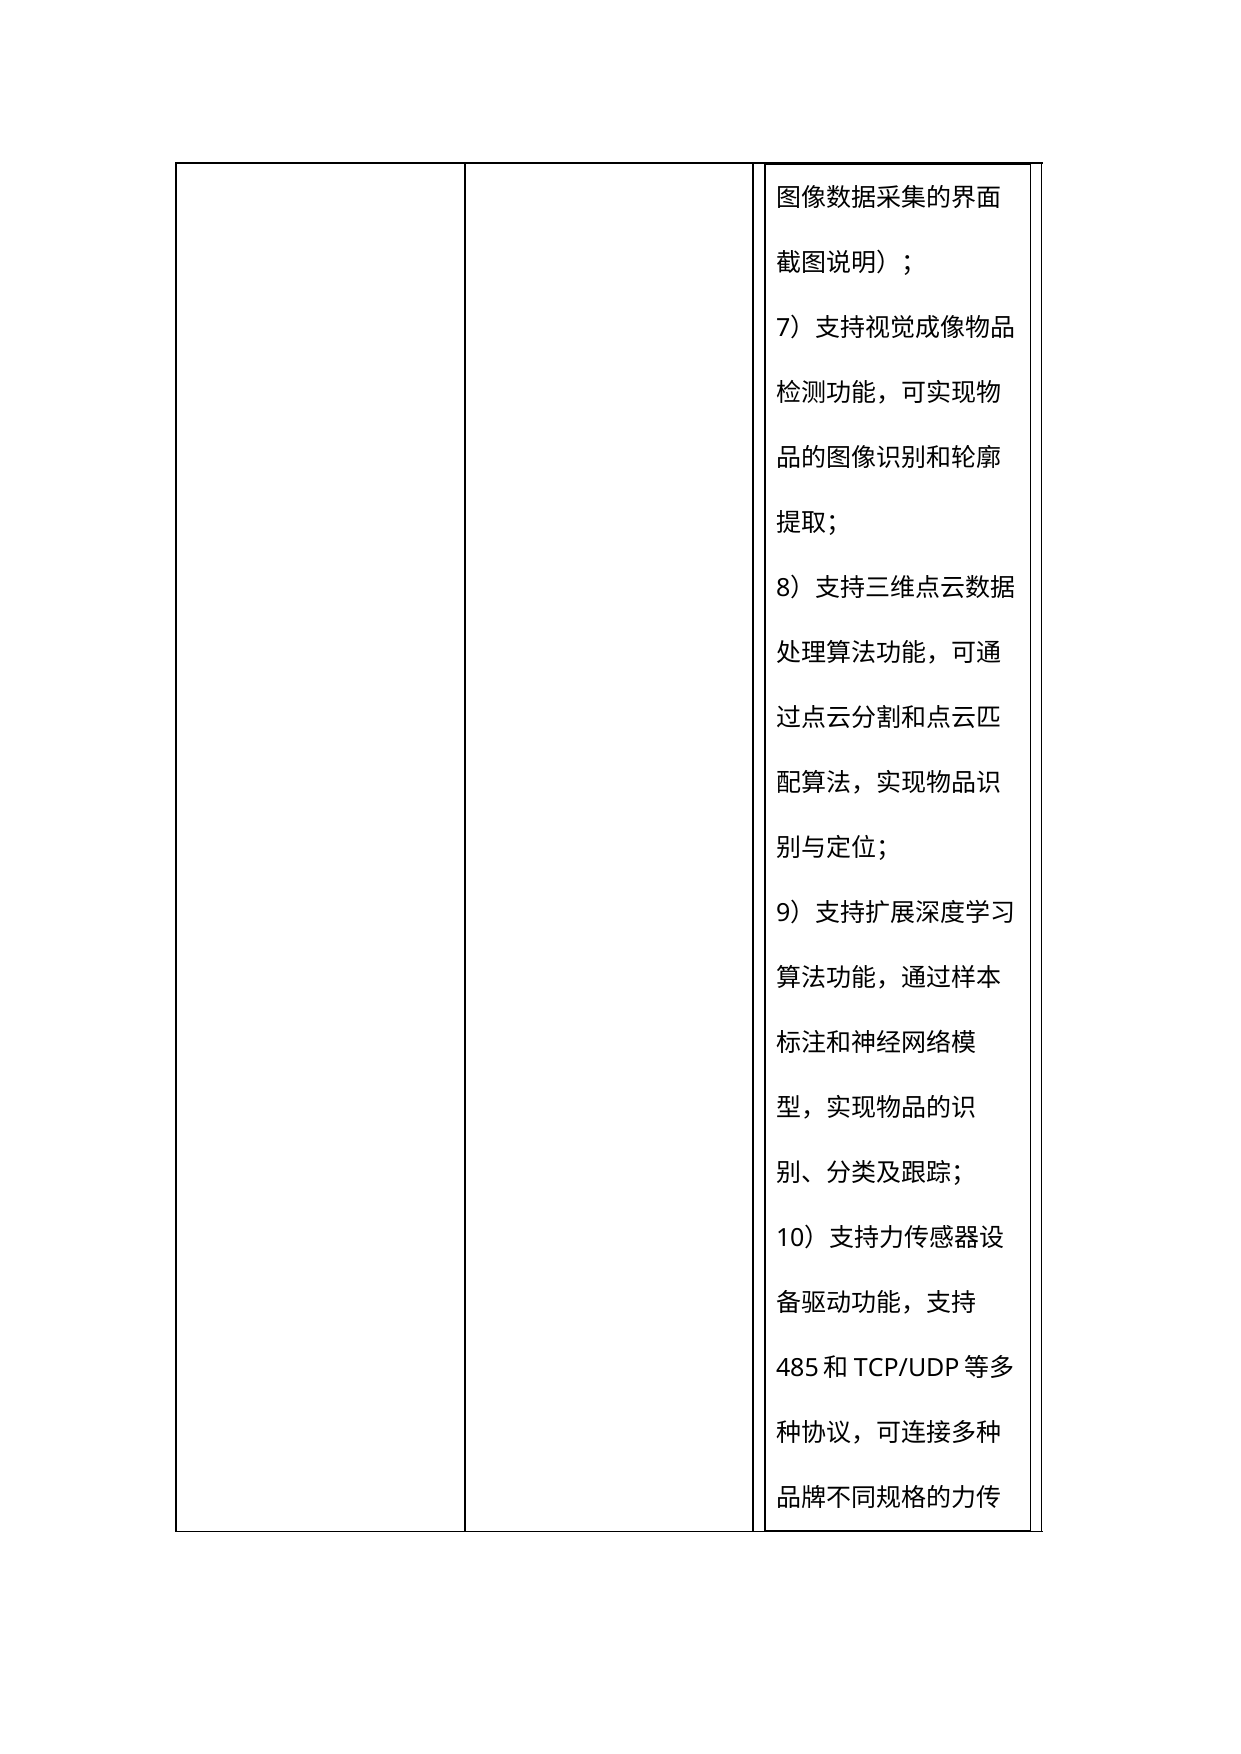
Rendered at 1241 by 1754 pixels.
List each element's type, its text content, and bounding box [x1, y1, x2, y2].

table_cell [766, 165, 1030, 1530]
table_cell [754, 164, 764, 1531]
table_cell 1 [177, 164, 464, 1531]
table_cell [466, 164, 752, 1531]
table_cell [1031, 164, 1041, 1531]
